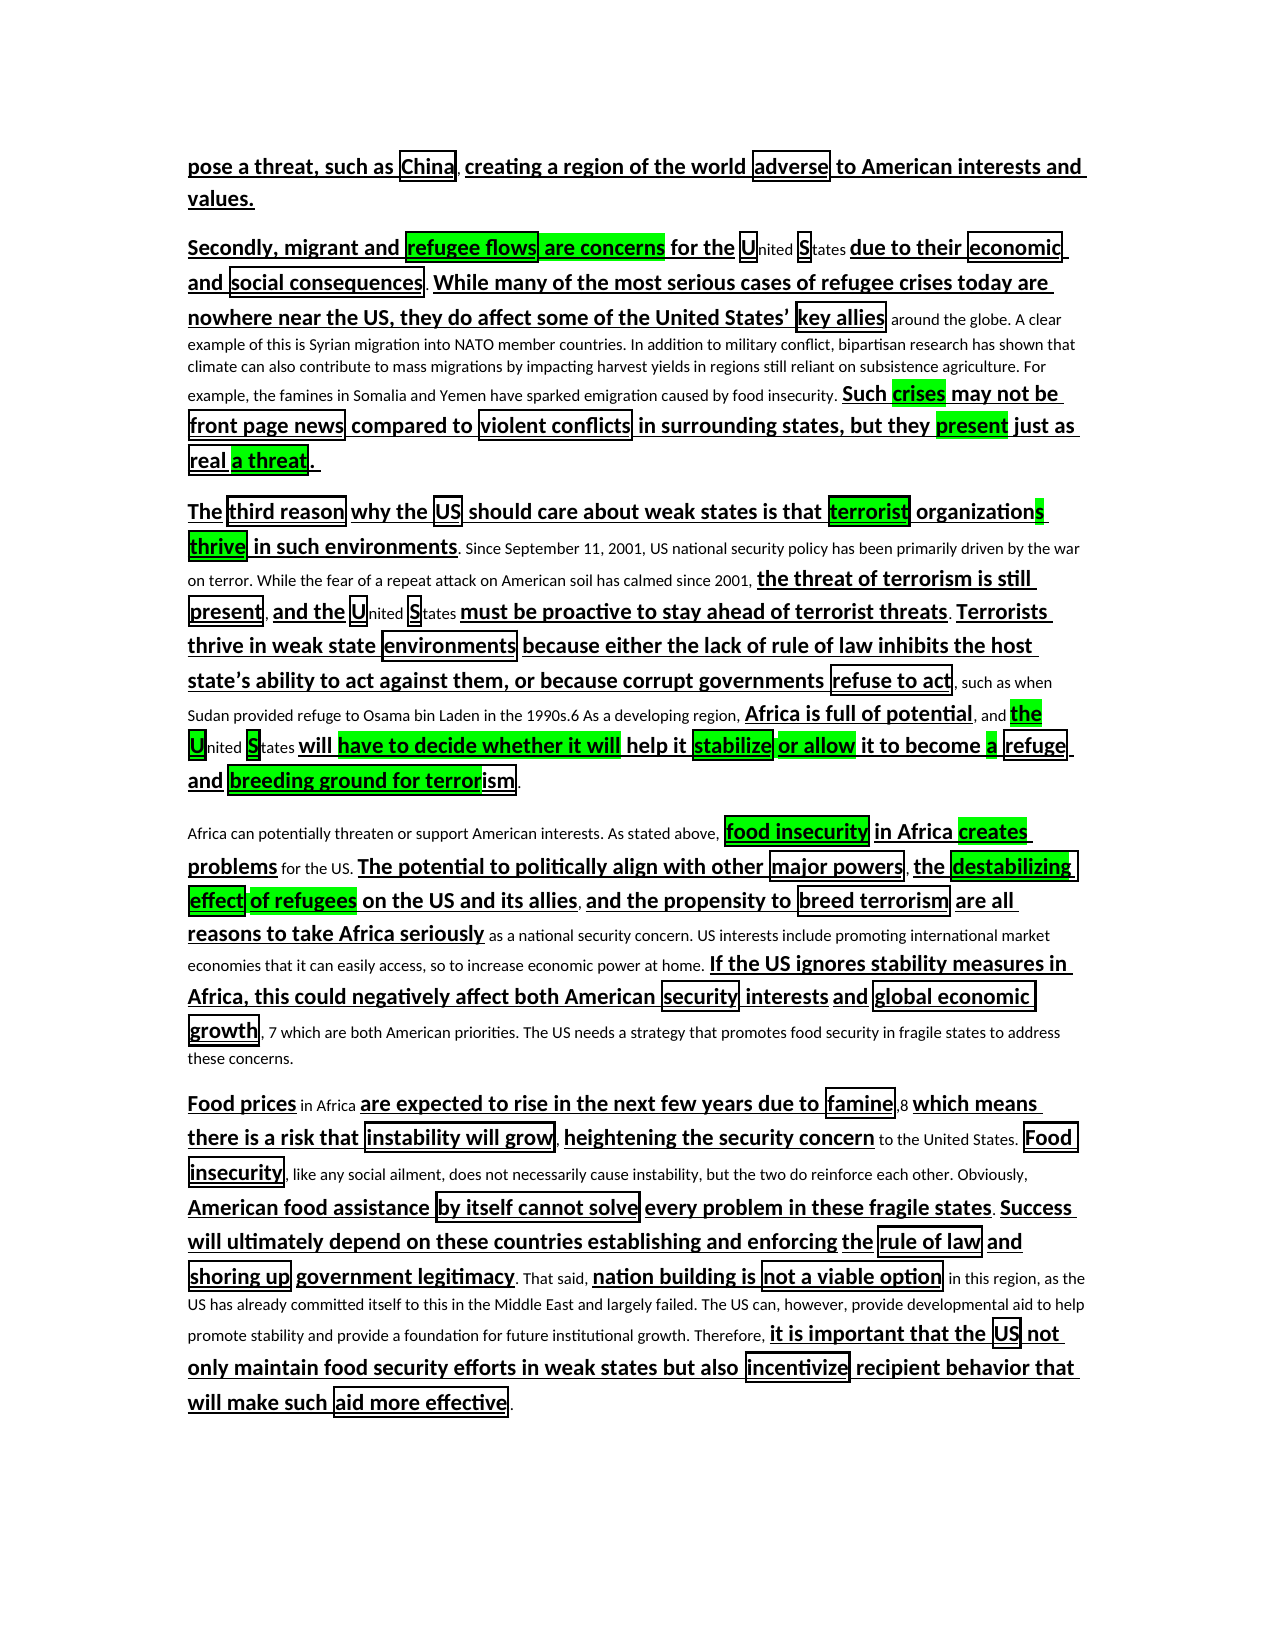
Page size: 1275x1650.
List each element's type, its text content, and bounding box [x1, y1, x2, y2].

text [187, 150, 1087, 212]
text Food prices in Africa are expected to rise in the next few years due to famine,8 which means there is a risk that instability will grow, heightening the security concern to the United States. Food insecurity, like any social ailment, does not necessarily cause instability, but the two do reinforce each other. Obviously, American food assistance by itself cannot solve every problem in these fragile states. Success will ultimately depend on these countries establishing and enforcing the rule of law and shoring up government legitimacy. That said, nation building is not a viable option in this region, as the US has already committed itself to this in the Middle East and largely failed. The US can, however, provide developmental aid to help promote stability and provide a foundation for future institutional growth. Therefore, it is important that the US not only maintain food security efforts in weak states but also incentivize recipient behavior that will make such aid more effective. [187, 1087, 1087, 1418]
text Secondly, migrant and refugee flows are concerns for the United States due to their economic and social consequences. While many of the most serious cases of refugee crises today are nowhere near the US, they do affect some of the United States’ key allies around the globe. A clear example of this is Syrian migration into NATO member countries. In addition to military conflict, bipartisan research has shown that climate can also contribute to mass migrations by impacting harvest yields in regions still reliant on subsistence agriculture. For example, the famines in Somalia and Yemen have sparked emigration caused by food insecurity. Such crises may not be front page news compared to violent conflicts in surrounding states, but they present just as real a threat. [187, 231, 1087, 476]
text The third reason why the US should care about weak states is that terrorist organizations thrive in such environments. Since September 11, 2001, US national security policy has been primarily driven by the war on terror. While the fear of a repeat attack on American soil has calmed since 2001, the threat of terrorism is still present, and the United States must be proactive to stay ahead of terrorist threats. Terrorists thrive in weak state environments because either the lack of rule of law inhibits the host state’s ability to act against them, or because corrupt governments refuse to act, such as when Sudan provided refuge to Osama bin Laden in the 1990s.6 As a developing region, Africa is full of potential, and the United States will have to decide whether it will help it stabilize or allow it to become a refuge and breeding ground for terrorism. [187, 495, 1087, 796]
text Africa can potentially threaten or support American interests. As stated above, food insecurity in Africa creates problems for the US. The potential to politically align with other major powers, the destabilizing effect of refugees on the US and its allies, and the propensity to breed terrorism are all reasons to take Africa seriously as a national security concern. US interests include promoting international market economies that it can easily access, so to increase economic power at home. If the US ignores stability measures in Africa, this could negatively affect both American security interests and global economic growth, 7 which are both American priorities. The US needs a strategy that promotes food security in fragile states to address these concerns. [187, 815, 1087, 1068]
